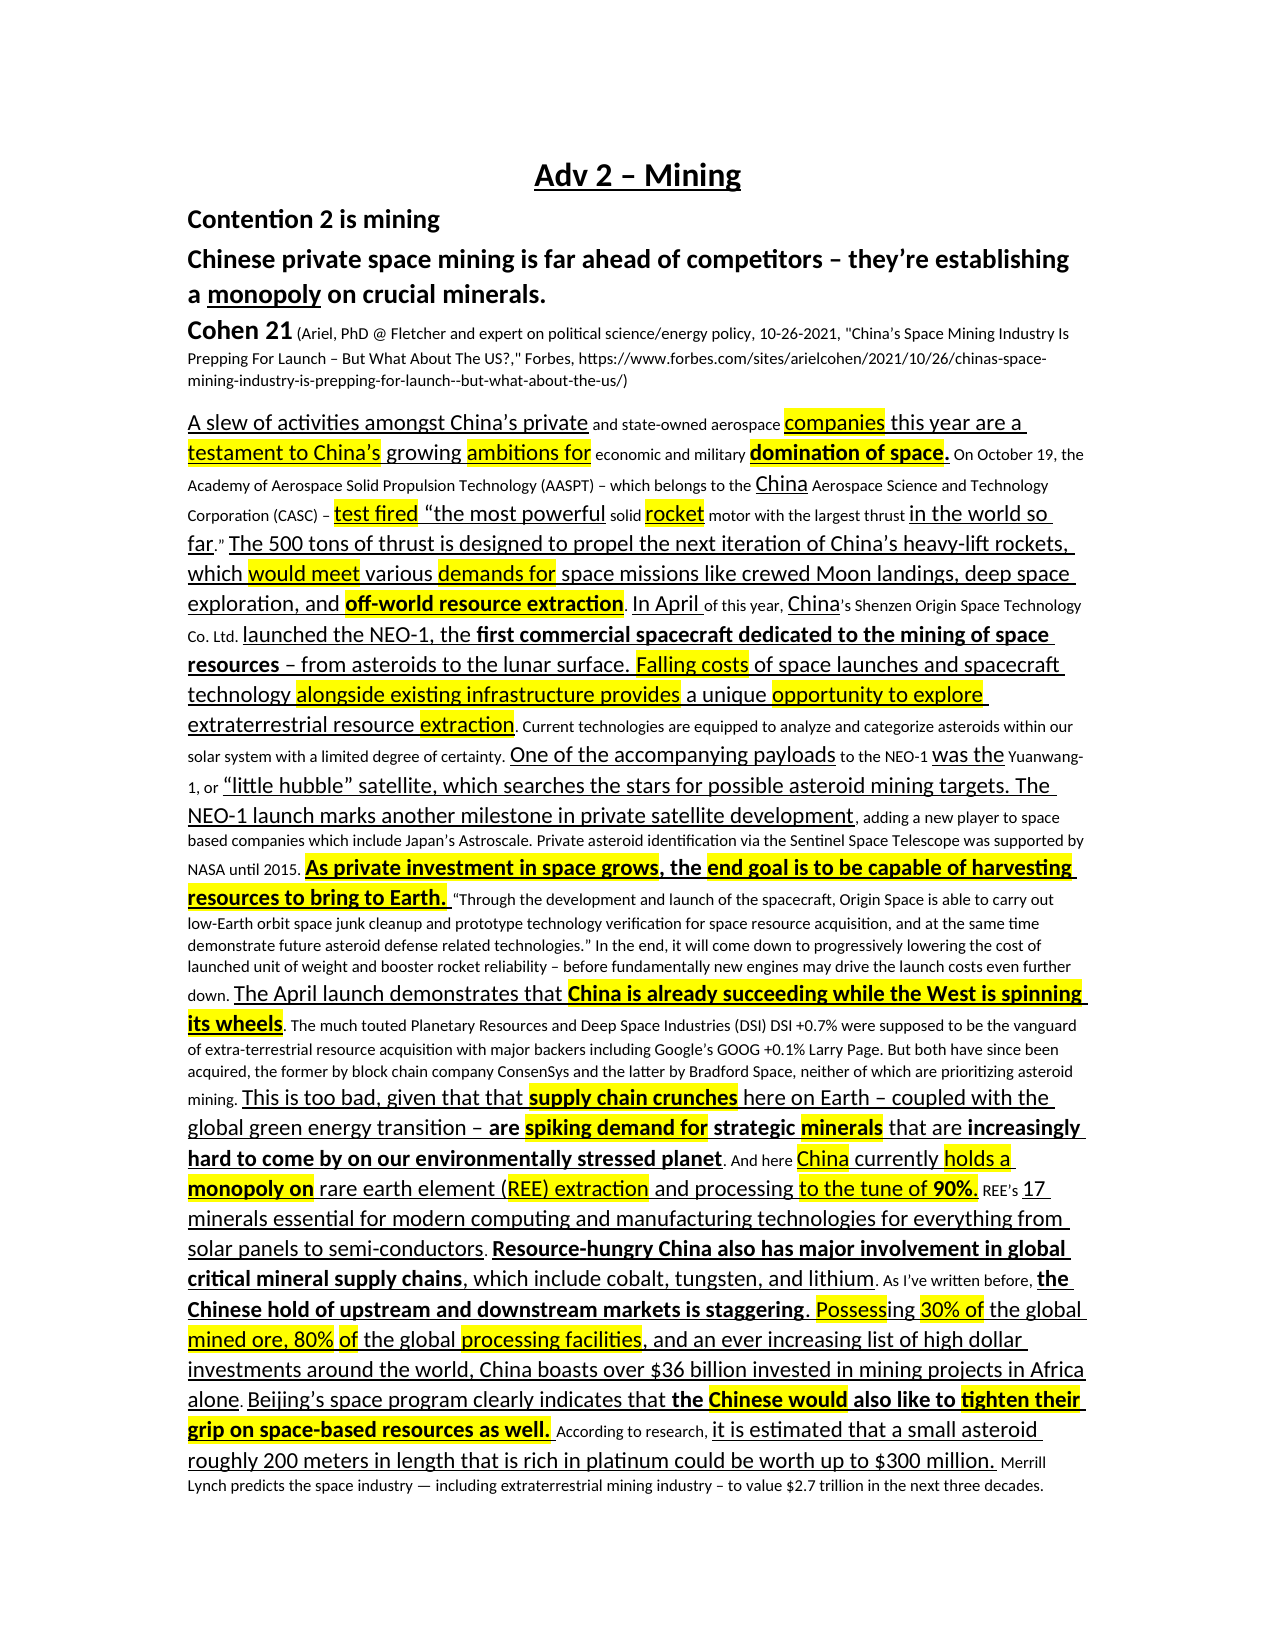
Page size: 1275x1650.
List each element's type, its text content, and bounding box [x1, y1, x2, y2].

subtitle Contention 2 is mining [187, 202, 1087, 235]
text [187, 1320, 1087, 1496]
subtitle Chinese private space mining is far ahead of competitors – they’re establishing a monopoly on crucial minerals. [187, 242, 1087, 311]
text Cohen 21 (Ariel, PhD @ Fletcher and expert on political science/energy policy, 10-26-2021, "China’s Space Mining Industry Is Prepping For Launch – But What About The US?," Forbes, https://www.forbes.com/sites/arielcohen/2021/10/26/chinas-space-mining-industry-is-prepping-for-launch--but-what-about-the-us/) [187, 313, 1087, 390]
subtitle Adv 2 – Mining [187, 154, 1087, 195]
